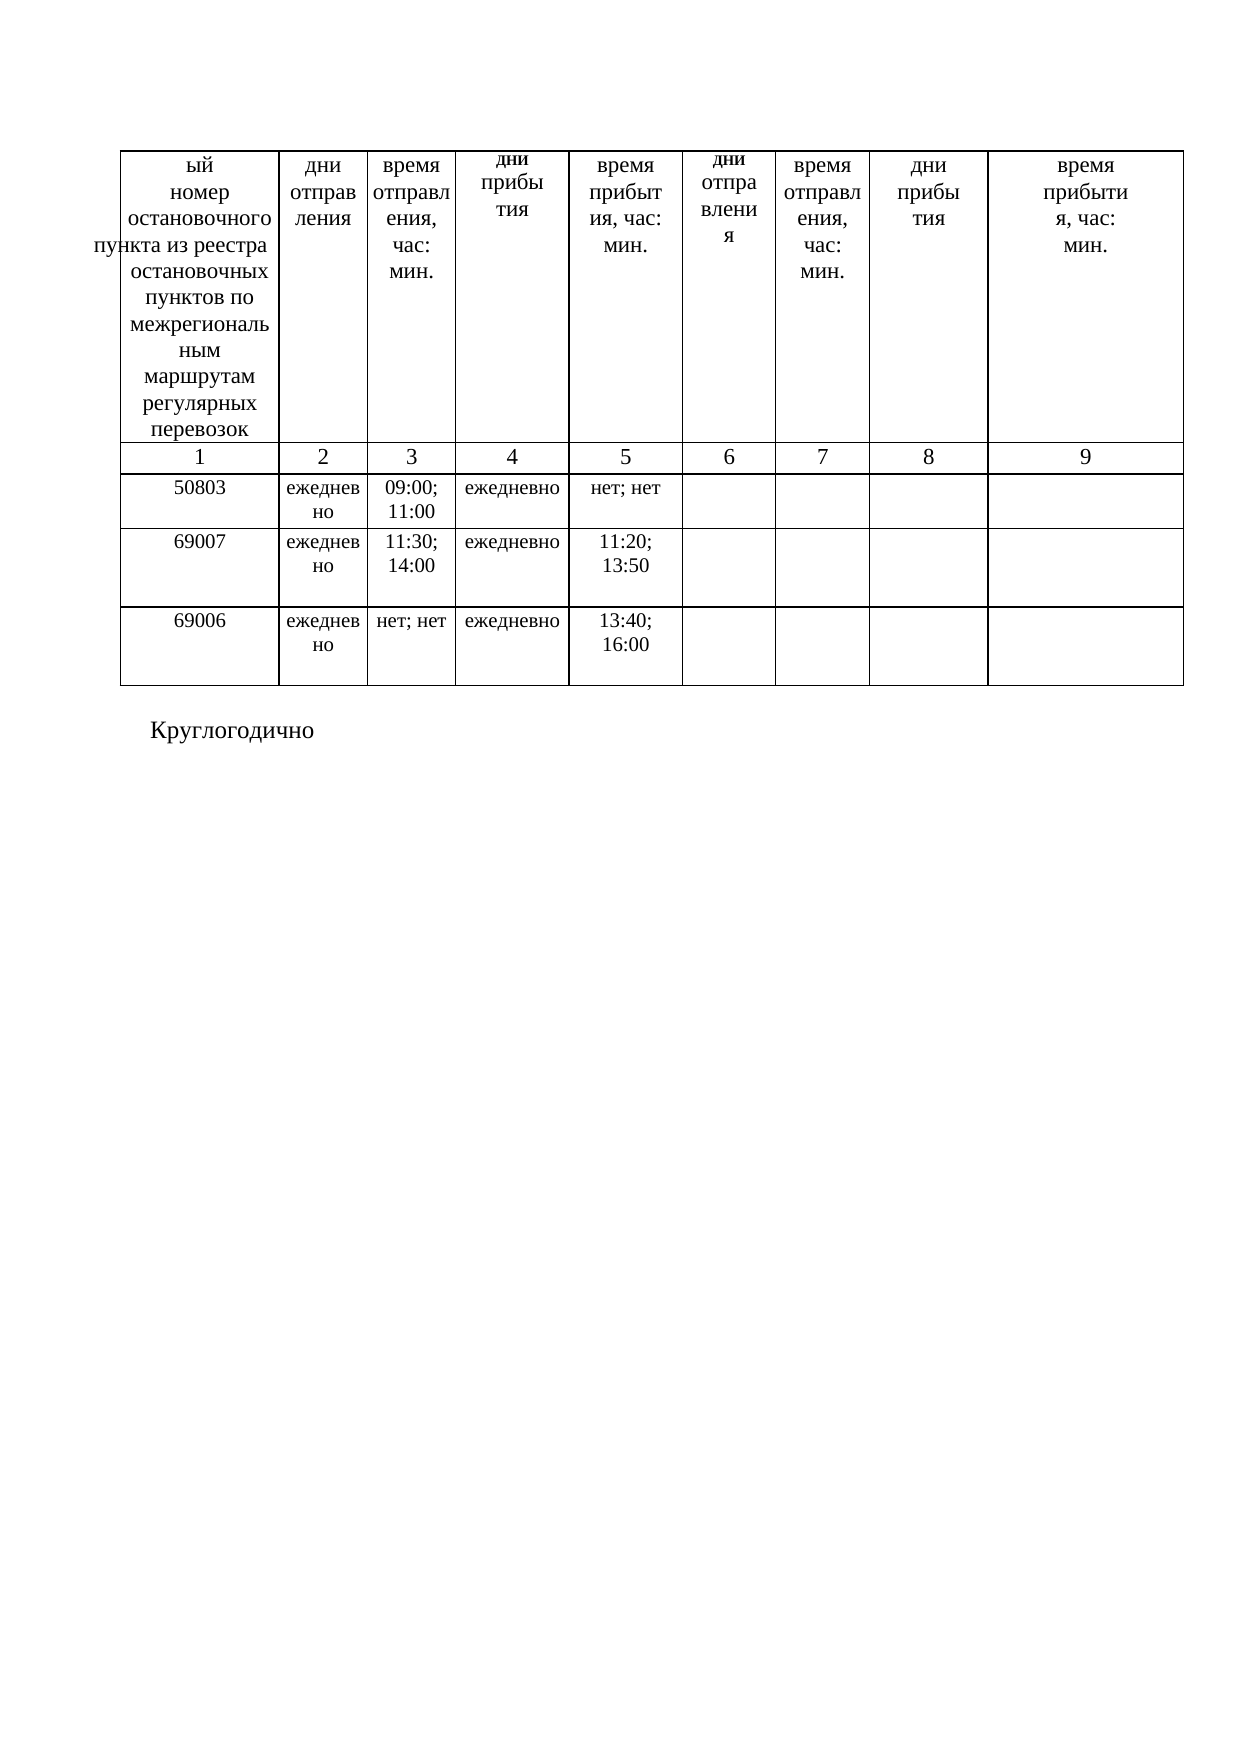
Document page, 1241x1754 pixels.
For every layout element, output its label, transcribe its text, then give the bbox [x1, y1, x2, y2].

table_cell 50803 [121, 475, 278, 528]
table_cell [989, 529, 1183, 606]
table_cell [870, 608, 987, 684]
table_cell 11:30; 14:00 [368, 529, 455, 606]
table_cell ДНИ прибы тия [456, 152, 568, 441]
table_cell 69006 [121, 608, 278, 684]
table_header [121, 152, 278, 441]
table_cell ежедневно [280, 608, 367, 684]
table_cell [989, 608, 1183, 684]
table_cell дни отправ ления [280, 152, 367, 441]
table_cell 2 [280, 443, 367, 473]
table_cell 69007 [121, 529, 278, 606]
table_cell время прибыт ия, час: мин. [570, 152, 682, 441]
table_cell ежедневно [456, 608, 568, 684]
table_cell ежедневно [280, 475, 367, 528]
table_cell время отправл ения, час: мин. [776, 152, 869, 441]
table_cell 5 [570, 443, 682, 473]
table_cell нет; нет [368, 608, 455, 684]
table_cell 3 [368, 443, 455, 473]
table_cell нет; нет [570, 475, 682, 528]
table_cell 13:40; 16:00 [570, 608, 682, 684]
table_cell [870, 475, 987, 528]
table_cell время прибыти я, час: мин. [989, 152, 1183, 441]
table_cell [776, 475, 869, 528]
table_cell [683, 475, 775, 528]
table_cell ДНИ отпра влени я [683, 152, 775, 441]
table_cell 1 [121, 443, 278, 473]
table_cell 9 [989, 443, 1183, 473]
text Круглогодично [150, 715, 1090, 744]
table_cell 8 [870, 443, 987, 473]
table_cell ежедневно [280, 529, 367, 606]
table_cell ежедневно [456, 475, 568, 528]
table_cell [776, 608, 869, 684]
table_cell [870, 529, 987, 606]
table_cell [683, 529, 775, 606]
table_cell 09:00; 11:00 [368, 475, 455, 528]
table_cell 6 [683, 443, 775, 473]
table_cell дни прибы тия [870, 152, 987, 441]
table_cell 4 [456, 443, 568, 473]
table_cell [776, 529, 869, 606]
table_cell [683, 608, 775, 684]
table_cell время отправл ения, час: мин. [368, 152, 455, 441]
table_cell ежедневно [456, 529, 568, 606]
table_cell 7 [776, 443, 869, 473]
table_cell 11:20; 13:50 [570, 529, 682, 606]
table_cell [989, 475, 1183, 528]
